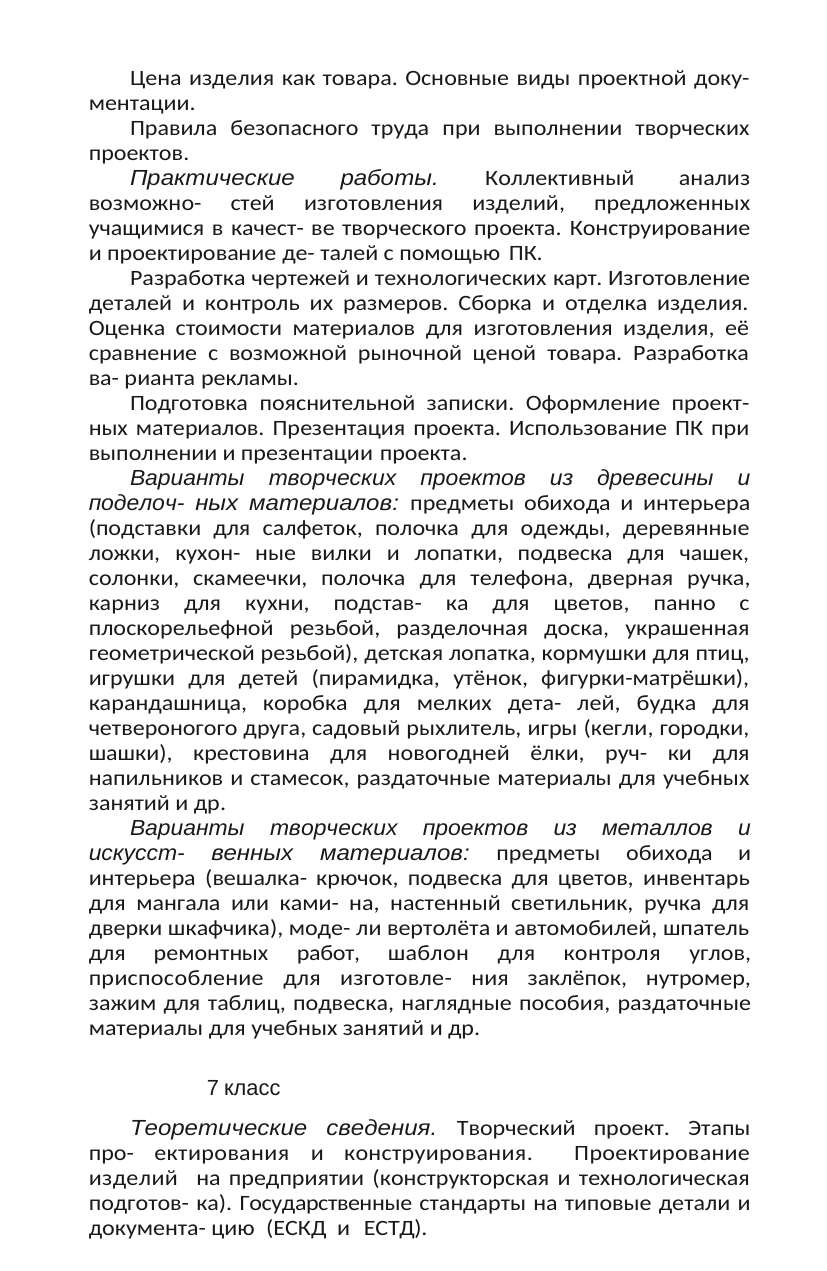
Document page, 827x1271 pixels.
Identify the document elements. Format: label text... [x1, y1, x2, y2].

text Подготовка пояснительной записки. Оформление проект- ных материалов. Презентация проекта. Использование ПК при выполнении и презентации проекта. [88, 390, 750, 465]
text Практические работы. Коллективный анализ возможно- стей изготовления изделий, предложенных учащимися в качест- ве творческого проекта. Конструирование и проектирование де- талей с помощью ПК. [88, 165, 750, 265]
list класс [207, 1075, 762, 1100]
text Правила безопасного труда при выполнении творческих проектов. [88, 115, 750, 165]
text Теоретические сведения. Творческий проект. Этапы про- ектирования и конструирования. Проектирование изделий на предприятии (конструкторская и технологическая подготов- ка). Государственные стандарты на типовые детали и документа- цию (ЕСКД и ЕСТД). [88, 1115, 751, 1240]
text Варианты творческих проектов из древесины и поделоч- ных материалов: предметы обихода и интерьера (подставки для салфеток, полочка для одежды, деревянные ложки, кухон- ные вилки и лопатки, подвеска для чашек, солонки, скамеечки, полочка для телефона, дверная ручка, карниз для кухни, подстав- ка для цветов, панно с плоскорельефной резьбой, разделочная доска, украшенная геометрической резьбой), детская лопатка, кормушки для птиц, игрушки для детей (пирамидка, утёнок, фигурки-матрёшки), карандашница, коробка для мелких дета- лей, будка для четвероногого друга, садовый рыхлитель, игры (кегли, городки, шашки), крестовина для новогодней ёлки, руч- ки для напильников и стамесок, раздаточные материалы для учебных занятий и др. [88, 465, 750, 815]
text Варианты творческих проектов из металлов и искусст- венных материалов: предметы обихода и интерьера (вешалка- крючок, подвеска для цветов, инвентарь для мангала или ками- на, настенный светильник, ручка для дверки шкафчика), моде- ли вертолёта и автомобилей, шпатель для ремонтных работ, шаблон для контроля углов, приспособление для изготовле- ния заклёпок, нутромер, зажим для таблиц, подвеска, наглядные пособия, раздаточные материалы для учебных занятий и др. [88, 815, 751, 1040]
text Цена изделия как товара. Основные виды проектной доку- ментации. [88, 65, 750, 115]
text Разработка чертежей и технологических карт. Изготовление деталей и контроль их размеров. Сборка и отделка изделия. Оценка стоимости материалов для изготовления изделия, её сравнение с возможной рыночной ценой товара. Разработка ва- рианта рекламы. [88, 265, 750, 390]
